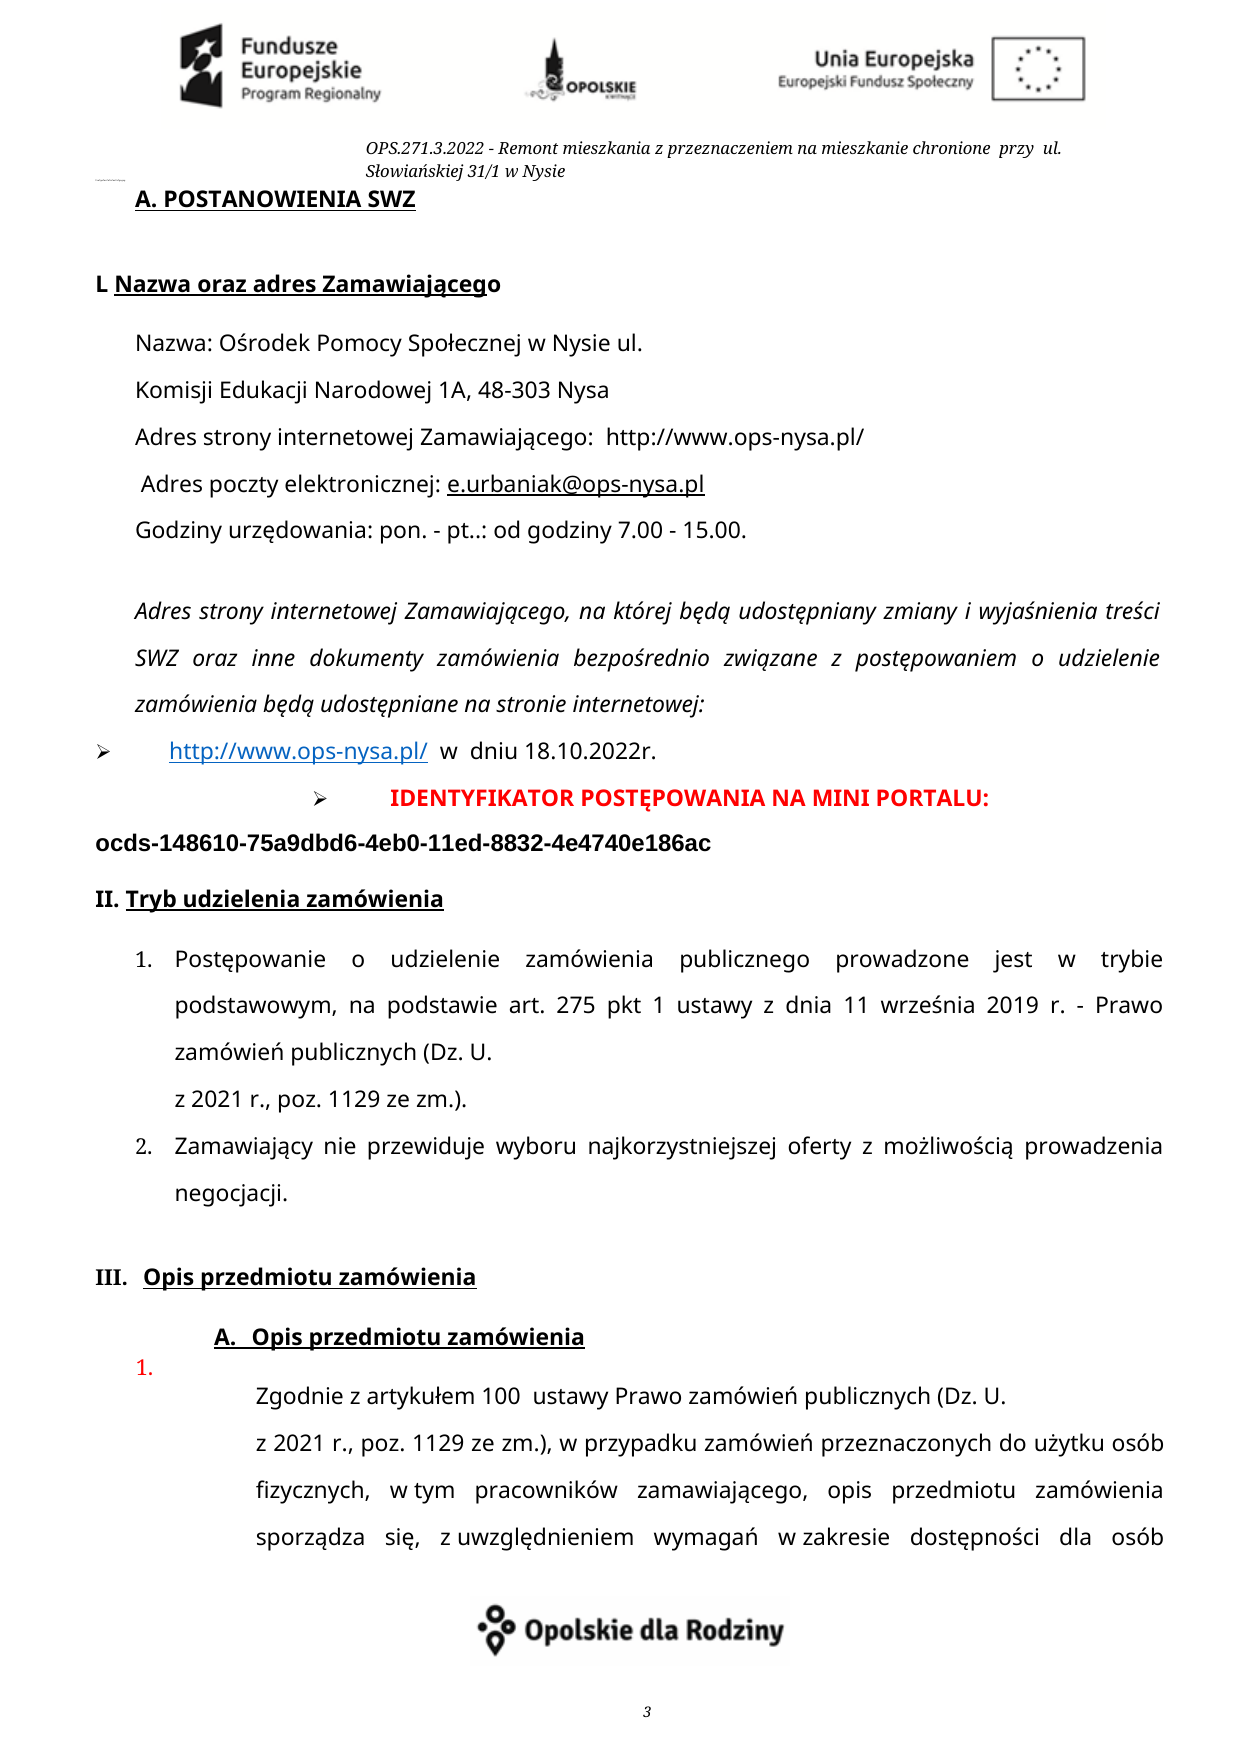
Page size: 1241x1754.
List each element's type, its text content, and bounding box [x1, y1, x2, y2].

list IDENTYFIKATOR POSTĘPOWANIA NA MINI PORTALU: [312, 782, 1164, 813]
list Zamawiający nie przewiduje wyboru najkorzystniejszej oferty z możliwością prowadzenia negocjacji. [135, 1130, 1164, 1208]
text II. Tryb udzielenia zamówienia [95, 883, 1164, 914]
text Godziny urzędowania: pon. - pt..: od godziny 7.00 - 15.00. [135, 514, 1164, 546]
picture [160, 3, 1106, 129]
text L Nazwa oraz adres Zamawiającego [95, 267, 1164, 299]
text Adres poczty elektronicznej: e.urbaniak@ops-nysa.pl [135, 468, 1164, 499]
text ocds-148610-75a9dbd6-4eb0-11ed-8832-4e4740e186ac [95, 829, 1164, 857]
picture [469, 1596, 790, 1666]
text Nazwa: Ośrodek Pomocy Społecznej w Nysie ul. Komisji Edukacji Narodowej 1A, 48-303 Nysa [135, 327, 650, 405]
list http://www.ops-nysa.pl/ w dniu 18.10.2022r. [95, 735, 1164, 767]
text Adres strony internetowej Zamawiającego, na której będą udostępniany zmiany i wyjaśnienia treści SWZ oraz inne dokumenty zamówienia bezpośrednio związane z postępowaniem o udzielenie zamówienia będą udostępniane na stronie internetowej: [135, 595, 1164, 720]
text Adres strony internetowej Zamawiającego: http://www.ops-nysa.pl/ [135, 421, 1164, 452]
list Postępowanie o udzielenie zamówienia publicznego prowadzone jest w trybie podstawowym, na podstawie art. 275 pkt 1 ustawy z dnia 11 września 2019 r. - Prawo zamówień publicznych (Dz. U. z 2021 r., poz. 1129 ze zm.). [135, 942, 1164, 1114]
text A. POSTANOWIENIA SWZ [135, 183, 1164, 214]
list Opis przedmiotu zamówienia [95, 1261, 1164, 1292]
list Opis przedmiotu zamówienia [133, 1321, 1164, 1352]
